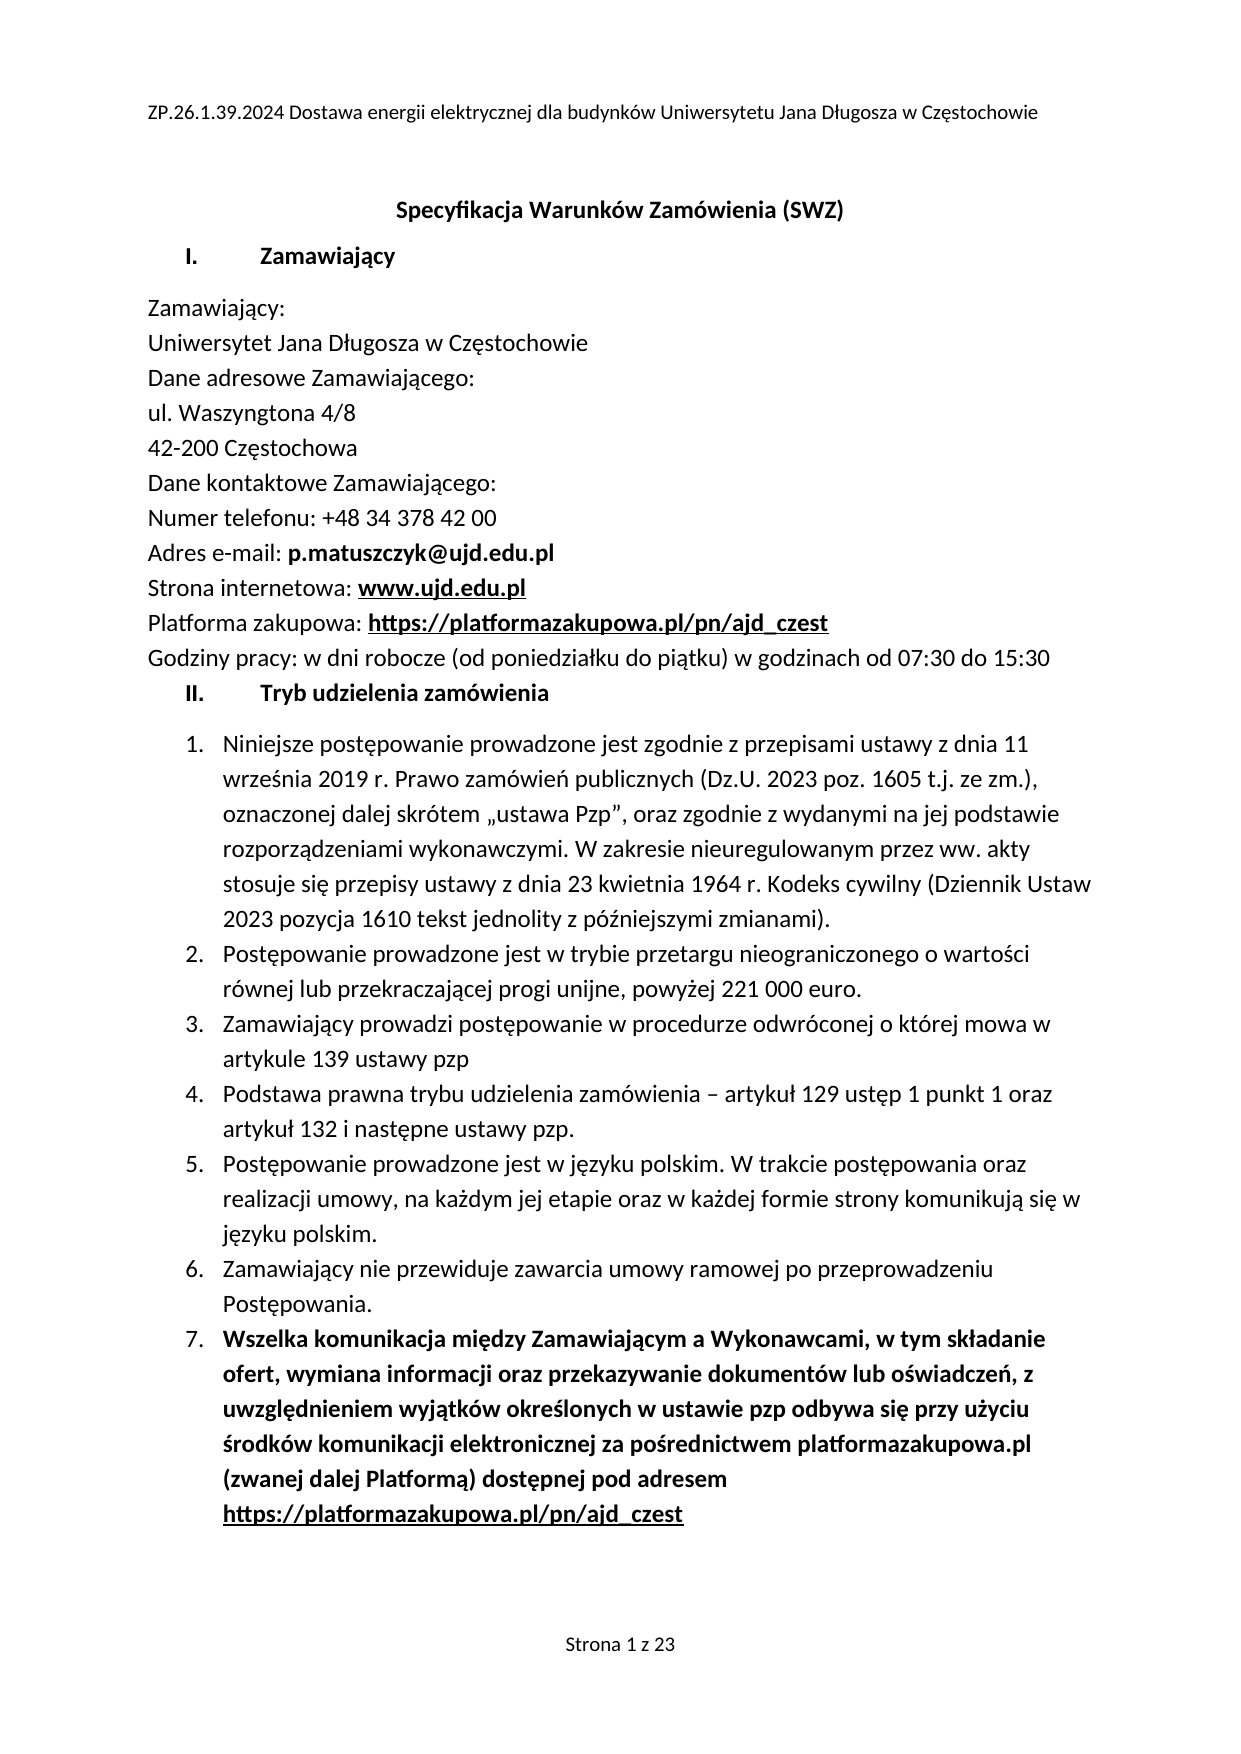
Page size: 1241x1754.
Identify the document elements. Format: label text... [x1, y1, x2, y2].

text Dane kontaktowe Zamawiającego: [148, 467, 1093, 497]
text ul. Waszyngtona 4/8 [148, 397, 1093, 427]
text Numer telefonu: +48 34 378 42 00 [148, 502, 1093, 532]
list Postępowanie prowadzone jest w trybie przetargu nieograniczonego o wartości równej lub przekraczającej progi unijne, powyżej 221 000 euro. [185, 938, 1093, 1004]
subtitle Specyfikacja Warunków Zamówienia (SWZ) [148, 194, 1093, 225]
list Wszelka komunikacja między Zamawiającym a Wykonawcami, w tym składanie ofert, wymiana informacji oraz przekazywanie dokumentów lub oświadczeń, z uwzględnieniem wyjątków określonych w ustawie pzp odbywa się przy użyciu środków komunikacji elektronicznej za pośrednictwem platformazakupowa.pl (zwanej dalej Platformą) dostępnej pod adresem https://platformazakupowa.pl/pn/ajd_czest [185, 1323, 1093, 1529]
text Adres e-mail: p.matuszczyk@ujd.edu.pl [148, 537, 1093, 567]
list Postępowanie prowadzone jest w języku polskim. W trakcie postępowania oraz realizacji umowy, na każdym jej etapie oraz w każdej formie strony komunikują się w języku polskim. [185, 1148, 1093, 1249]
list Niniejsze postępowanie prowadzone jest zgodnie z przepisami ustawy z dnia 11 września 2019 r. Prawo zamówień publicznych (Dz.U. 2023 poz. 1605 t.j. ze zm.), oznaczonej dalej skrótem „ustawa Pzp”, oraz zgodnie z wydanymi na jej podstawie rozporządzeniami wykonawczymi. W zakresie nieuregulowanym przez ww. akty stosuje się przepisy ustawy z dnia 23 kwietnia 1964 r. Kodeks cywilny (Dziennik Ustaw 2023 pozycja 1610 tekst jednolity z późniejszymi zmianami). [185, 728, 1093, 934]
list Tryb udzielenia zamówienia [185, 677, 1093, 707]
list Zamawiający nie przewiduje zawarcia umowy ramowej po przeprowadzeniu Postępowania. [185, 1253, 1093, 1319]
list Zamawiający prowadzi postępowanie w procedurze odwróconej o której mowa w artykule 139 ustawy pzp [185, 1008, 1093, 1074]
text Strona internetowa: www.ujd.edu.pl [148, 572, 1093, 602]
list Zamawiający [185, 240, 1093, 271]
text Uniwersytet Jana Długosza w Częstochowie [148, 327, 1093, 357]
text Zamawiający: [148, 292, 1093, 322]
text Platforma zakupowa: https://platformazakupowa.pl/pn/ajd_czest [148, 607, 1093, 637]
text 42-200 Częstochowa [148, 432, 1093, 462]
list Podstawa prawna trybu udzielenia zamówienia – artykuł 129 ustęp 1 punkt 1 oraz artykuł 132 i następne ustawy pzp. [185, 1078, 1093, 1144]
text Dane adresowe Zamawiającego: [148, 362, 1093, 392]
text Godziny pracy: w dni robocze (od poniedziałku do piątku) w godzinach od 07:30 do 15:30 [148, 642, 1093, 672]
